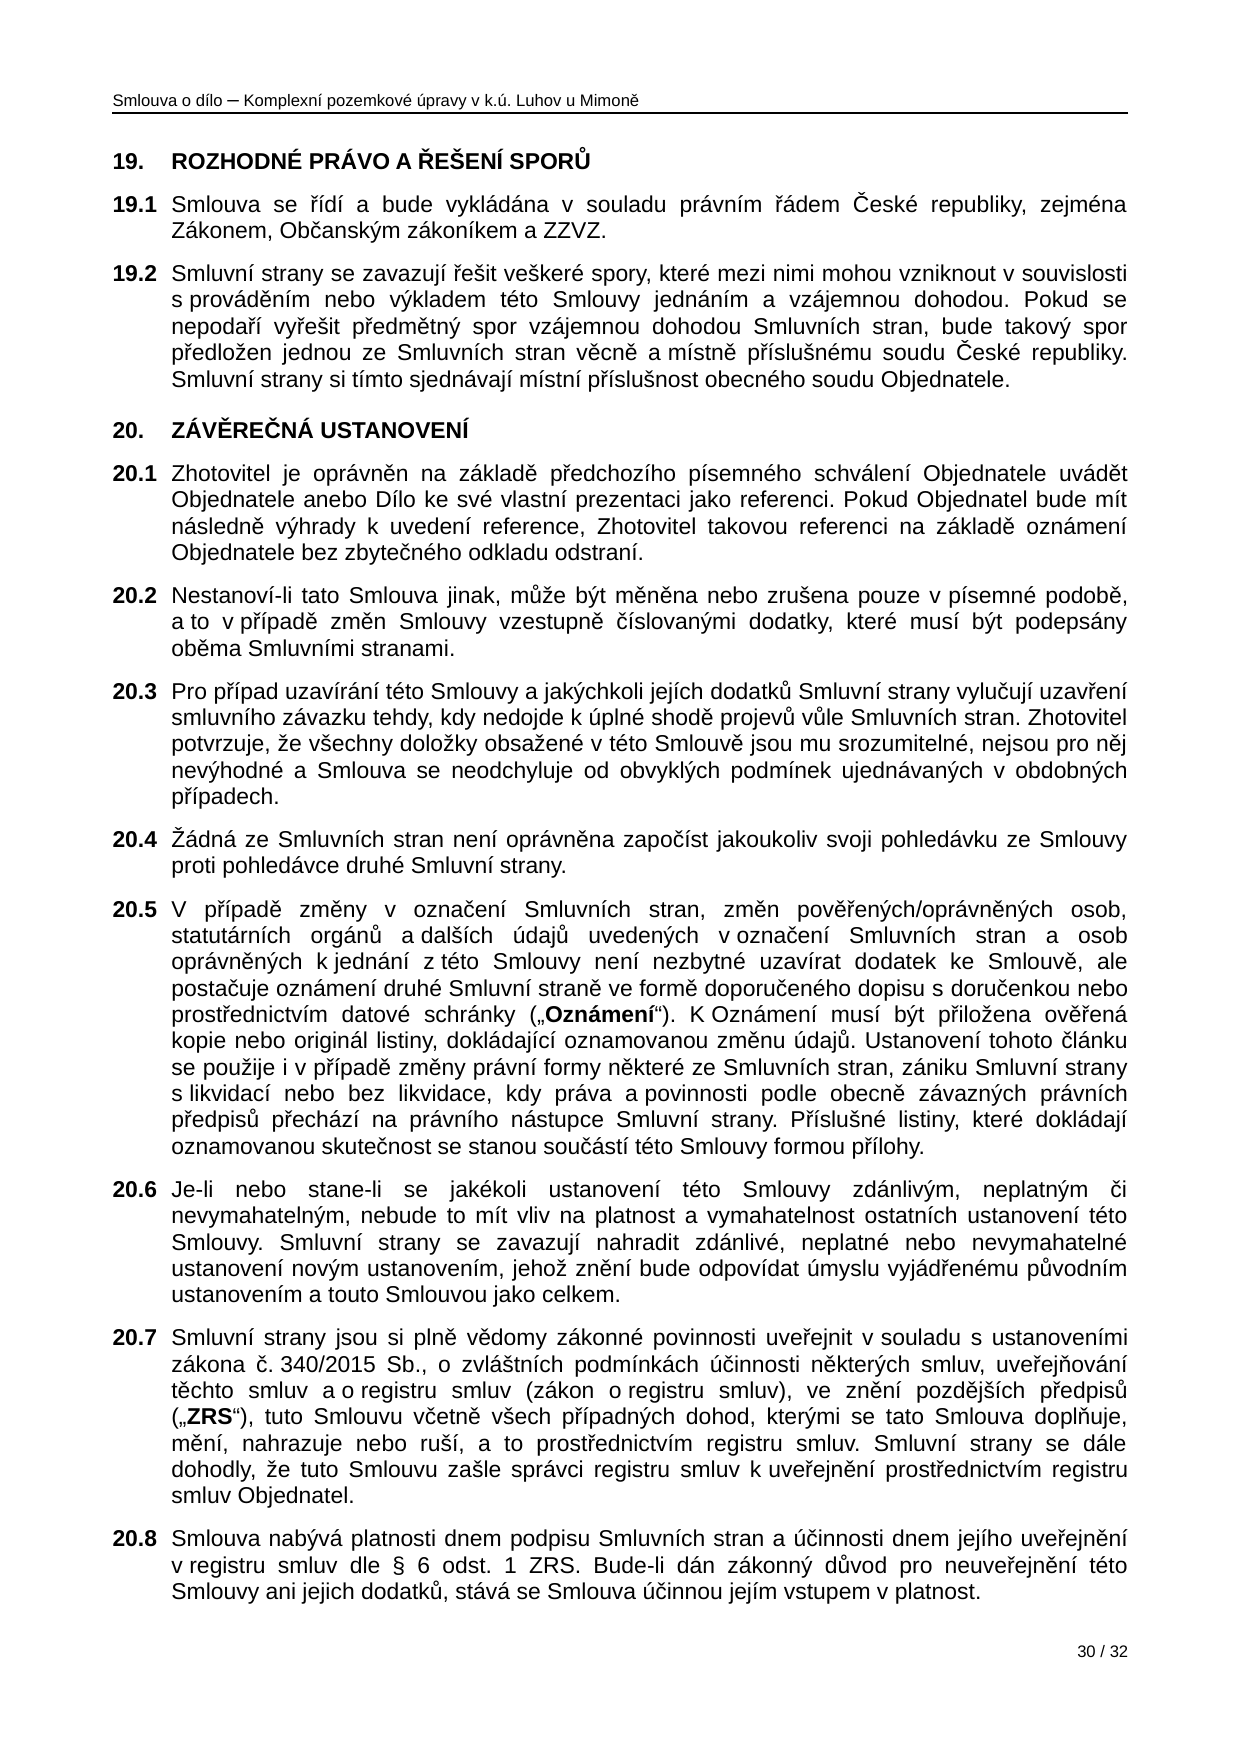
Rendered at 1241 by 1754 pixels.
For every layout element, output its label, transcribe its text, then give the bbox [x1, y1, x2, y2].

text Nestanoví-li tato Smlouva jinak, může být měněna nebo zrušena pouze v písemné podobě, a to v případě změn Smlouvy vzestupně číslovanými dodatky, které musí být podepsány oběma Smluvními stranami. [112, 582, 1128, 661]
text Smlouva nabývá platnosti dnem podpisu Smluvních stran a účinnosti dnem jejího uveřejnění v registru smluv dle § 6 odst. 1 ZRS. Bude-li dán zákonný důvod pro neuveřejnění této Smlouvy ani jejich dodatků, stává se Smlouva účinnou jejím vstupem v platnost. [112, 1525, 1128, 1604]
text Smlouva se řídí a bude vykládána v souladu právním řádem České republiky, zejména Zákonem, Občanským zákoníkem a ZZVZ. [112, 191, 1128, 243]
text Rozhodné právo a řešení sporů [112, 148, 1128, 174]
text Smluvní strany se zavazují řešit veškeré spory, které mezi nimi mohou vzniknout v souvislosti s prováděním nebo výkladem této Smlouvy jednáním a vzájemnou dohodou. Pokud se nepodaří vyřešit předmětný spor vzájemnou dohodou Smluvních stran, bude takový spor předložen jednou ze Smluvních stran věcně a místně příslušnému soudu České republiky. Smluvní strany si tímto sjednávají místní příslušnost obecného soudu Objednatele. [112, 260, 1128, 392]
text Žádná ze Smluvních stran není oprávněna započíst jakoukoliv svoji pohledávku ze Smlouvy proti pohledávce druhé Smluvní strany. [112, 826, 1128, 879]
text Závěrečná ustanovení [112, 417, 1128, 443]
text Je-li nebo stane-li se jakékoli ustanovení této Smlouvy zdánlivým, neplatným či nevymahatelným, nebude to mít vliv na platnost a vymahatelnost ostatních ustanovení této Smlouvy. Smluvní strany se zavazují nahradit zdánlivé, neplatné nebo nevymahatelné ustanovení novým ustanovením, jehož znění bude odpovídat úmyslu vyjádřenému původním ustanovením a touto Smlouvou jako celkem. [112, 1176, 1128, 1307]
text Pro případ uzavírání této Smlouvy a jakýchkoli jejích dodatků Smluvní strany vylučují uzavření smluvního závazku tehdy, kdy nedojde k úplné shodě projevů vůle Smluvních stran. Zhotovitel potvrzuje, že všechny doložky obsažené v této Smlouvě jsou mu srozumitelné, nejsou pro něj nevýhodné a Smlouva se neodchyluje od obvyklých podmínek ujednávaných v obdobných případech. [112, 678, 1128, 809]
text Smluvní strany jsou si plně vědomy zákonné povinnosti uveřejnit v souladu s ustanoveními zákona č. 340/2015 Sb., o zvláštních podmínkách účinnosti některých smluv, uveřejňování těchto smluv a o registru smluv (zákon o registru smluv), ve znění pozdějších předpisů („ZRS“), tuto Smlouvu včetně všech případných dohod, kterými se tato Smlouva doplňuje, mění, nahrazuje nebo ruší, a to prostřednictvím registru smluv. Smluvní strany se dále dohodly, že tuto Smlouvu zašle správci registru smluv k uveřejnění prostřednictvím registru smluv Objednatel. [112, 1324, 1128, 1509]
text V případě změny v označení Smluvních stran, změn pověřených/oprávněných osob, statutárních orgánů a dalších údajů uvedených v označení Smluvních stran a osob oprávněných k jednání z této Smlouvy není nezbytné uzavírat dodatek ke Smlouvě, ale postačuje oznámení druhé Smluvní straně ve formě doporučeného dopisu s doručenkou nebo prostřednictvím datové schránky („Oznámení“). K Oznámení musí být přiložena ověřená kopie nebo originál listiny, dokládající oznamovanou změnu údajů. Ustanovení tohoto článku se použije i v případě změny právní formy některé ze Smluvních stran, zániku Smluvní strany s likvidací nebo bez likvidace, kdy práva a povinnosti podle obecně závazných právních předpisů přechází na právního nástupce Smluvní strany. Příslušné listiny, které dokládají oznamovanou skutečnost se stanou součástí této Smlouvy formou přílohy. [112, 896, 1128, 1159]
text Zhotovitel je oprávněn na základě předchozího písemného schválení Objednatele uvádět Objednatele anebo Dílo ke své vlastní prezentaci jako referenci. Pokud Objednatel bude mít následně výhrady k uvedení reference, Zhotovitel takovou referenci na základě oznámení Objednatele bez zbytečného odkladu odstraní. [112, 460, 1128, 565]
